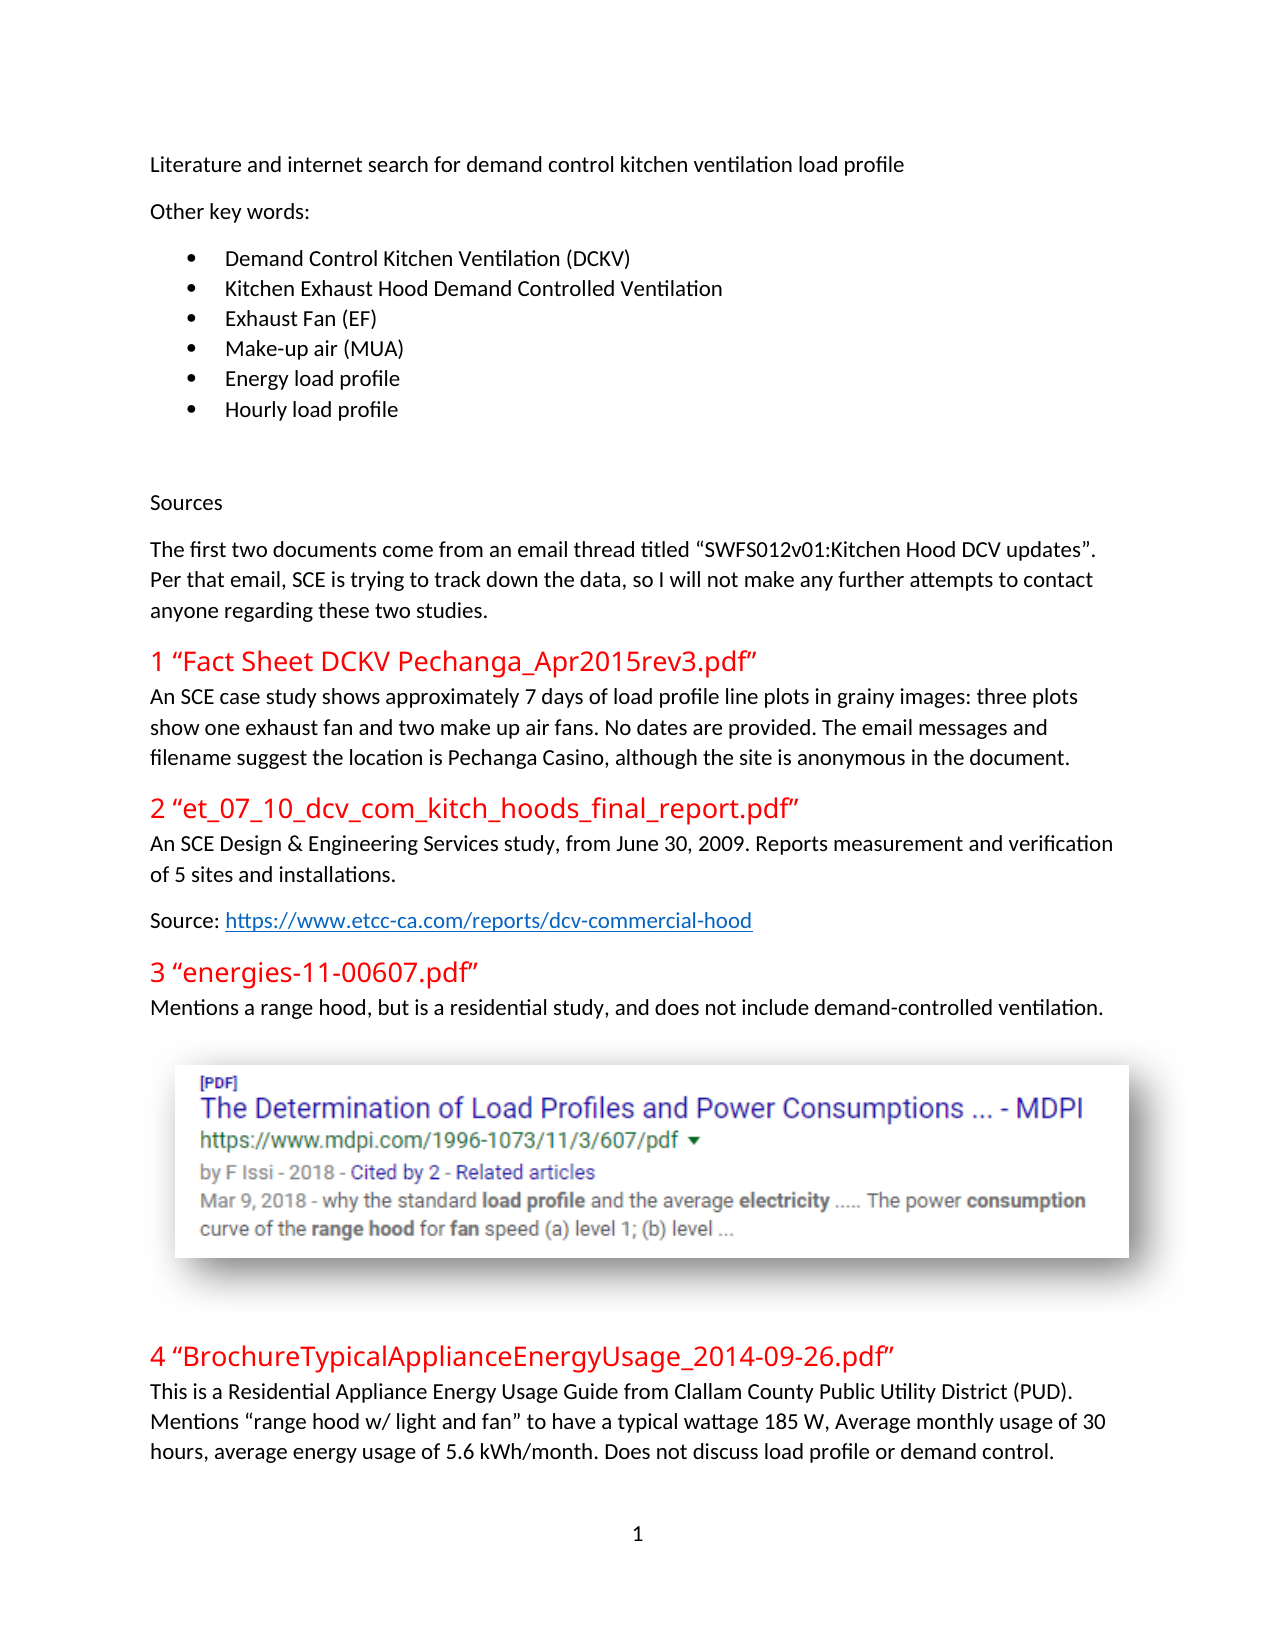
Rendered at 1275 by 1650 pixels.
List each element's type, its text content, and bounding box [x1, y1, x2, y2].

subtitle 4 “BrochureTypicalApplianceEnergyUsage_2014-09-26.pdf” [150, 1337, 1125, 1374]
list Exhaust Fan (EF) [187, 304, 1125, 332]
picture [175, 1065, 1129, 1258]
text An SCE case study shows approximately 7 days of load profile line plots in grainy images: three plots show one exhaust fan and two make up air fans. No dates are provided. The email messages and filename suggest the location is Pechanga Casino, although the site is anonymous in the document. [150, 682, 1125, 771]
text Other key words: [150, 197, 1125, 225]
subtitle 2 “et_07_10_dcv_com_kitch_hoods_final_report.pdf” [150, 790, 1125, 827]
text Mentions a range hood, but is a residential study, and does not include demand-controlled ventilation. [150, 993, 1125, 1021]
text An SCE Design & Engineering Services study, from June 30, 2009. Reports measurement and verification of 5 sites and installations. [150, 829, 1125, 888]
text This is a Residential Appliance Energy Usage Guide from Clallam County Public Utility District (PUD). Mentions “range hood w/ light and fan” to have a typical wattage 185 W, Average monthly usage of 30 hours, average energy usage of 5.6 kWh/month. Does not discuss load profile or demand control. [150, 1377, 1125, 1466]
subtitle 3 “energies-11-00607.pdf” [150, 953, 1125, 990]
subtitle 1 “Fact Sheet DCKV Pechanga_Apr2015rev3.pdf” [150, 643, 1125, 679]
text Literature and internet search for demand control kitchen ventilation load profile [150, 150, 1125, 178]
text Source: https://www.etcc-ca.com/reports/dcv-commercial-hood [150, 907, 1125, 935]
list Kitchen Exhaust Hood Demand Controlled Ventilation [187, 274, 1125, 302]
list Demand Control Kitchen Ventilation (DCKV) [187, 244, 1125, 272]
text The first two documents come from an email thread titled “SWFS012v01:Kitchen Hood DCV updates”. Per that email, SCE is trying to track down the data, so I will not make any further attempts to contact anyone regarding these two studies. [150, 535, 1125, 624]
list Make-up air (MUA) [187, 334, 1125, 362]
list Hourly load profile [187, 395, 1125, 423]
text Sources [150, 488, 1125, 517]
list Energy load profile [187, 364, 1125, 393]
